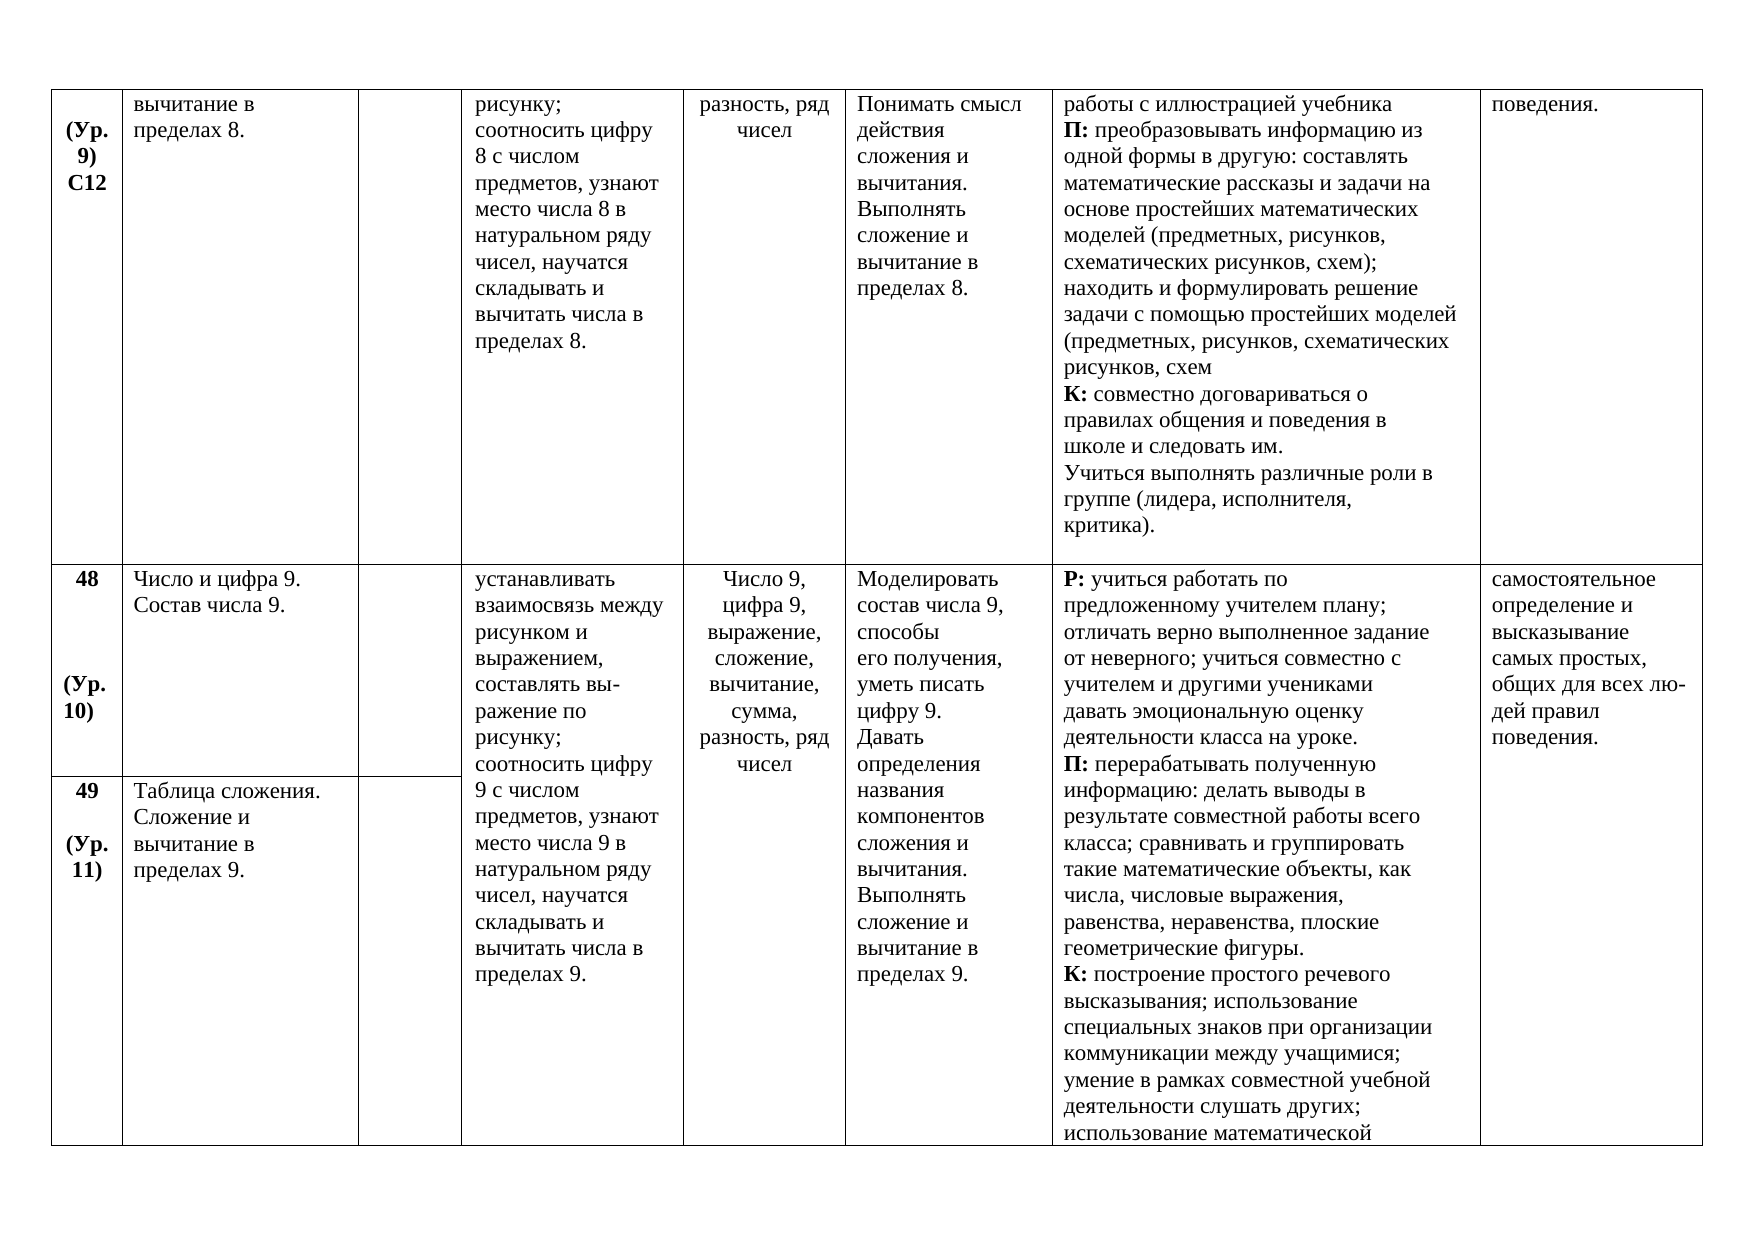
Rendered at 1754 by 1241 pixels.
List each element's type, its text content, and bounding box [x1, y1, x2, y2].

table_cell Число 9, цифра 9, выражение, сложение, вычитание, сумма, разность, ряд чисел [684, 565, 845, 1145]
table_cell 48 (Ур. 10) [52, 565, 122, 776]
table_cell Число и цифра 9. Состав числа 9. [123, 565, 358, 776]
table_cell [359, 90, 461, 564]
table_cell Р: учиться работать по предложенному учителем плану; отличать верно выполненное задание от неверного; учиться совместно с учителем и другими учениками давать эмоциональную оценку деятельности класса на уроке. П: перерабатывать полученную информацию: делать выводы в результате совместной работы всего класса; сравнивать и группировать такие математические объекты, как числа, числовые выражения, равенства, неравенства, плоские геометрические фигуры. К: построение простого речевого высказывания; использование специальных знаков при организации коммуникации между учащимися; умение в рамках совместной учебной деятельности слушать других; использование математической терминологии в устной и письменной речи. [1053, 565, 1480, 1145]
table_cell [359, 777, 461, 1145]
table_cell [359, 565, 461, 776]
table_cell устанавливать взаимосвязь между рисунком и выражением, составлять выражение по рисунку; соотносить цифру 9 с числом предметов, узнают место числа 9 в натуральном ряду чисел, научатся складывать и вычитать числа в пределах 9. [462, 565, 683, 1145]
table_cell Моделировать состав числа 9, способы его получения, уметь писать цифру 9. Давать определения названия компонентов сложения и вычитания. Выполнять сложение и вычитание в пределах 9. [846, 565, 1052, 1145]
table_cell самостоятельное определение и высказывание самых простых, общих для всех людей правил поведения. [1481, 565, 1702, 1145]
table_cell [123, 90, 358, 564]
table_cell 47 (Ур. 9) С12 [52, 90, 122, 564]
table_cell 49 (Ур. 11) [52, 777, 122, 1145]
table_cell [123, 777, 358, 1145]
